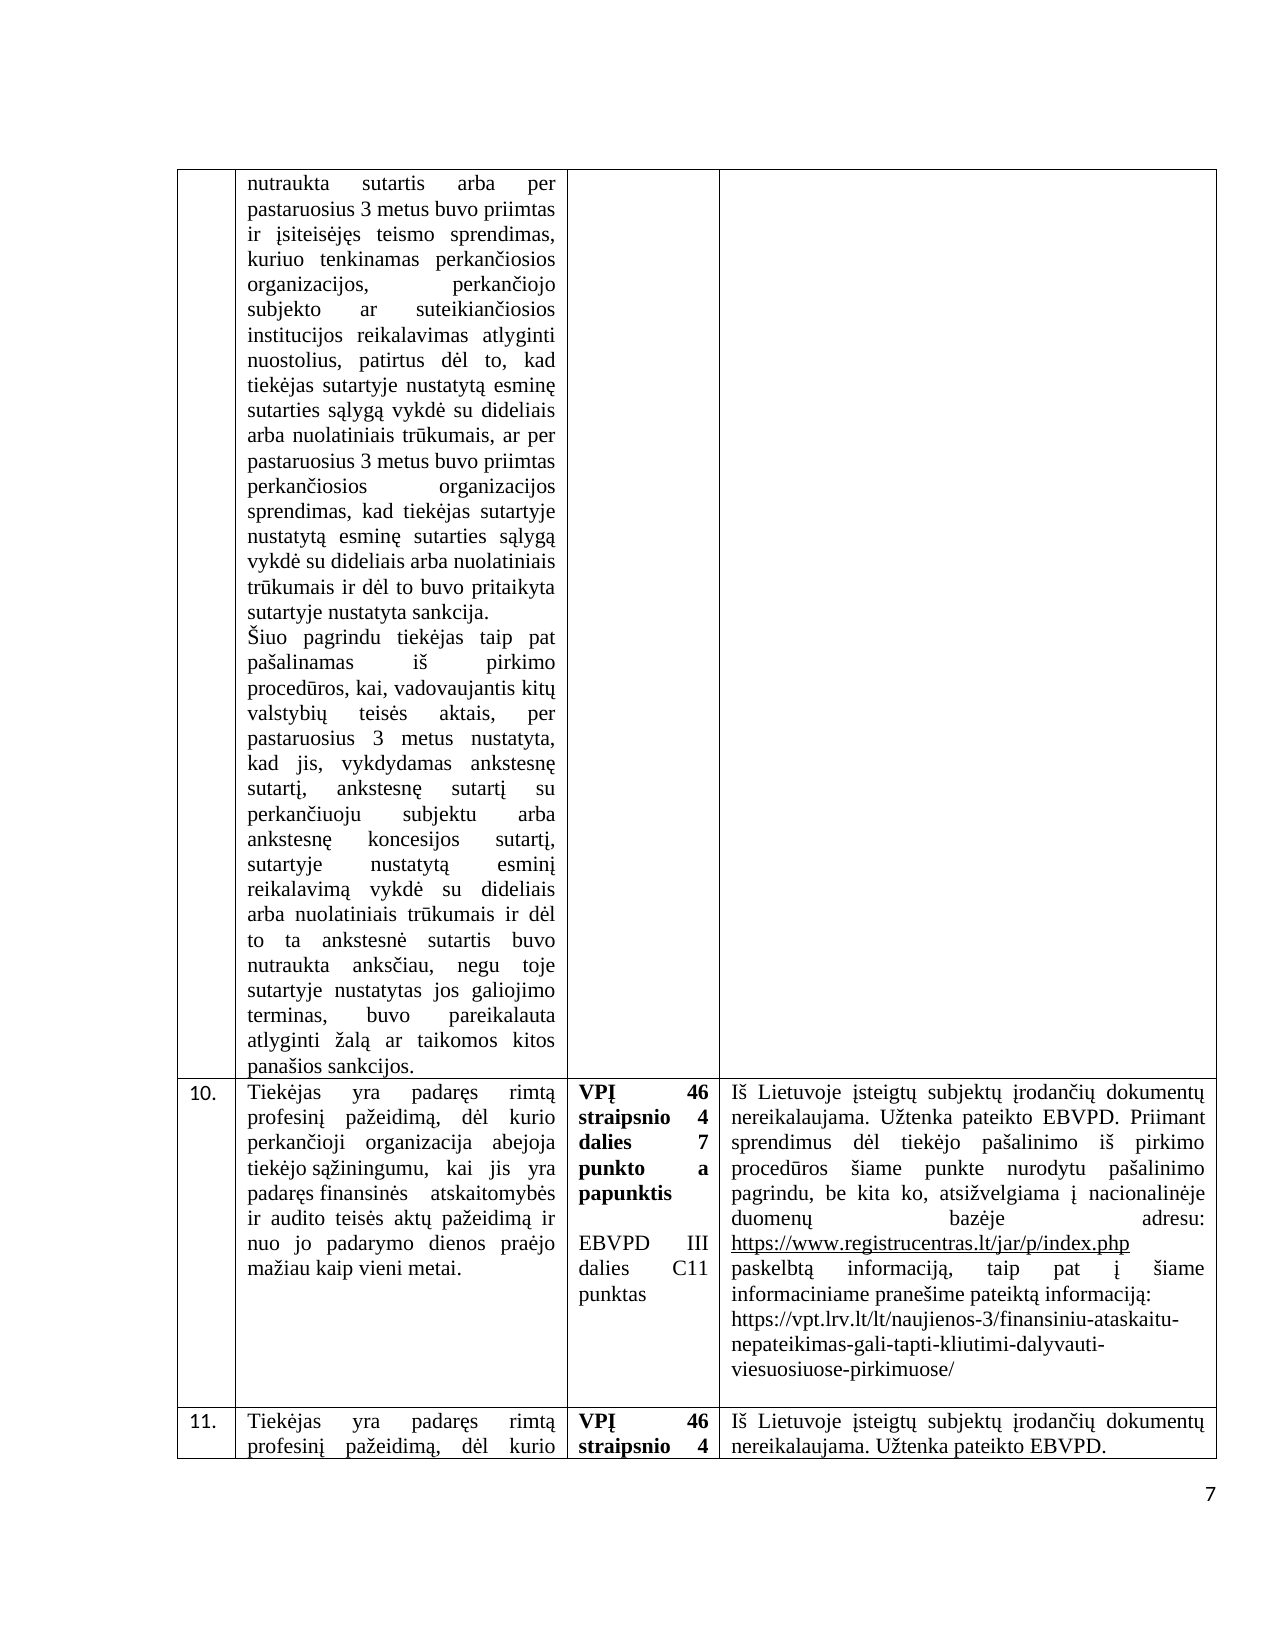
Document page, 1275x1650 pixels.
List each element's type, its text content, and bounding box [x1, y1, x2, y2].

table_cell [236, 170, 567, 1078]
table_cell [568, 1408, 719, 1458]
table_cell VPĮ 46 straipsnio 4 dalies 7 punkto a papunktis EBVPD III dalies C11 punktas [568, 1079, 719, 1407]
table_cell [568, 170, 719, 1078]
table_cell [178, 1079, 235, 1407]
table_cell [720, 170, 1216, 1078]
table_cell [178, 1408, 235, 1458]
table_cell Tiekėjas yra padaręs rimtą profesinį pažeidimą, dėl kurio perkančioji organizacija abejoja tiekėjo sąžiningumu, kai jis yra padaręs finansinės atskaitomybės ir audito teisės aktų pažeidimą ir nuo jo padarymo dienos praėjo mažiau kaip vieni metai. [236, 1079, 567, 1407]
table_cell Iš Lietuvoje įsteigtų subjektų įrodančių dokumentų nereikalaujama. Užtenka pateikto EBVPD. Priimant sprendimus dėl tiekėjo pašalinimo iš pirkimo procedūros šiame punkte nurodytu pašalinimo pagrindu, be kita ko, atsižvelgiama į nacionalinėje duomenų bazėje adresu: https://www.registrucentras.lt/jar/p/index.php paskelbtą informaciją, taip pat į šiame informaciniame pranešime pateiktą informaciją: https://vpt.lrv.lt/lt/naujienos-3/finansiniu-ataskaitu-nepateikimas-gali-tapti-kliutimi-dalyvauti-viesuosiuose-pirkimuose/ [720, 1079, 1216, 1407]
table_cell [720, 1408, 1216, 1458]
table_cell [236, 1408, 567, 1458]
table_cell [178, 170, 235, 1078]
